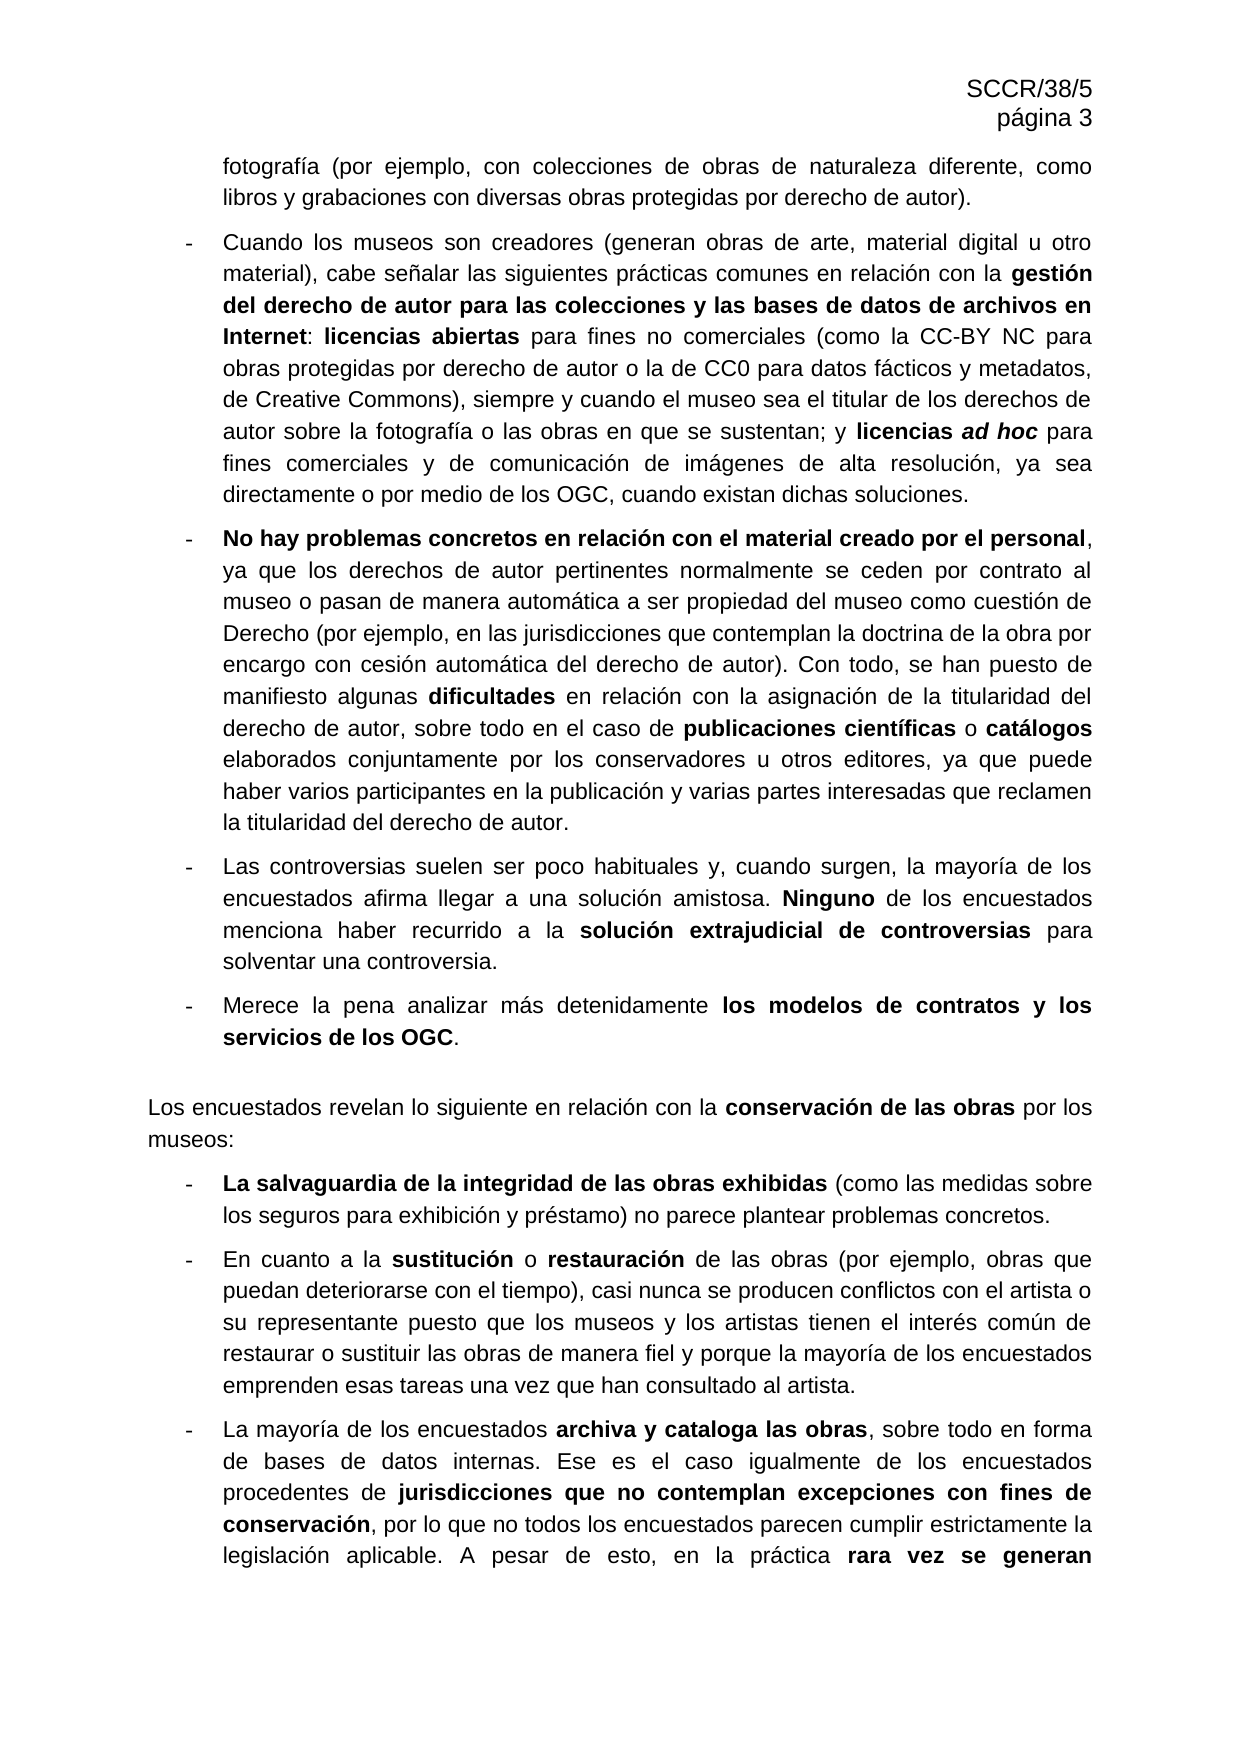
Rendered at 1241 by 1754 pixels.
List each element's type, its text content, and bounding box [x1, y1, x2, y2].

list La salvaguardia de la integridad de las obras exhibidas (como las medidas sobre los seguros para exhibición y préstamo) no parece plantear problemas concretos. [185, 1170, 1093, 1228]
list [185, 1416, 1093, 1569]
list Las controversias suelen ser poco habituales y, cuando surgen, la mayoría de los encuestados afirma llegar a una solución amistosa. Ninguno de los encuestados menciona haber recurrido a la solución extrajudicial de controversias para solventar una controversia. [185, 853, 1093, 974]
text Los encuestados revelan lo siguiente en relación con la conservación de las obras por los museos: [148, 1094, 1093, 1152]
list Cuando los museos son creadores (generan obras de arte, material digital u otro material), cabe señalar las siguientes prácticas comunes en relación con la gestión del derecho de autor para las colecciones y las bases de datos de archivos en Internet: licencias abiertas para fines no comerciales (como la CC-BY NC para obras protegidas por derecho de autor o la de CC0 para datos fácticos y metadatos, de Creative Commons), siempre y cuando el museo sea el titular de los derechos de autor sobre la fotografía o las obras en que se sustentan; y licencias ad hoc para fines comerciales y de comunicación de imágenes de alta resolución, ya sea directamente o por medio de los OGC, cuando existan dichas soluciones. [185, 228, 1093, 507]
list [185, 153, 1093, 211]
list En cuanto a la sustitución o restauración de las obras (por ejemplo, obras que puedan deteriorarse con el tiempo), casi nunca se producen conflictos con el artista o su representante puesto que los museos y los artistas tienen el interés común de restaurar o sustituir las obras de manera fiel y porque la mayoría de los encuestados emprenden esas tareas una vez que han consultado al artista. [185, 1246, 1093, 1398]
list No hay problemas concretos en relación con el material creado por el personal, ya que los derechos de autor pertinentes normalmente se ceden por contrato al museo o pasan de manera automática a ser propiedad del museo como cuestión de Derecho (por ejemplo, en las jurisdicciones que contemplan la doctrina de la obra por encargo con cesión automática del derecho de autor). Con todo, se han puesto de manifiesto algunas dificultades en relación con la asignación de la titularidad del derecho de autor, sobre todo en el caso de publicaciones científicas o catálogos elaborados conjuntamente por los conservadores u otros editores, ya que puede haber varios participantes en la publicación y varias partes interesadas que reclamen la titularidad del derecho de autor. [185, 525, 1093, 836]
list Merece la pena analizar más detenidamente los modelos de contratos y los servicios de los OGC. [185, 992, 1093, 1050]
